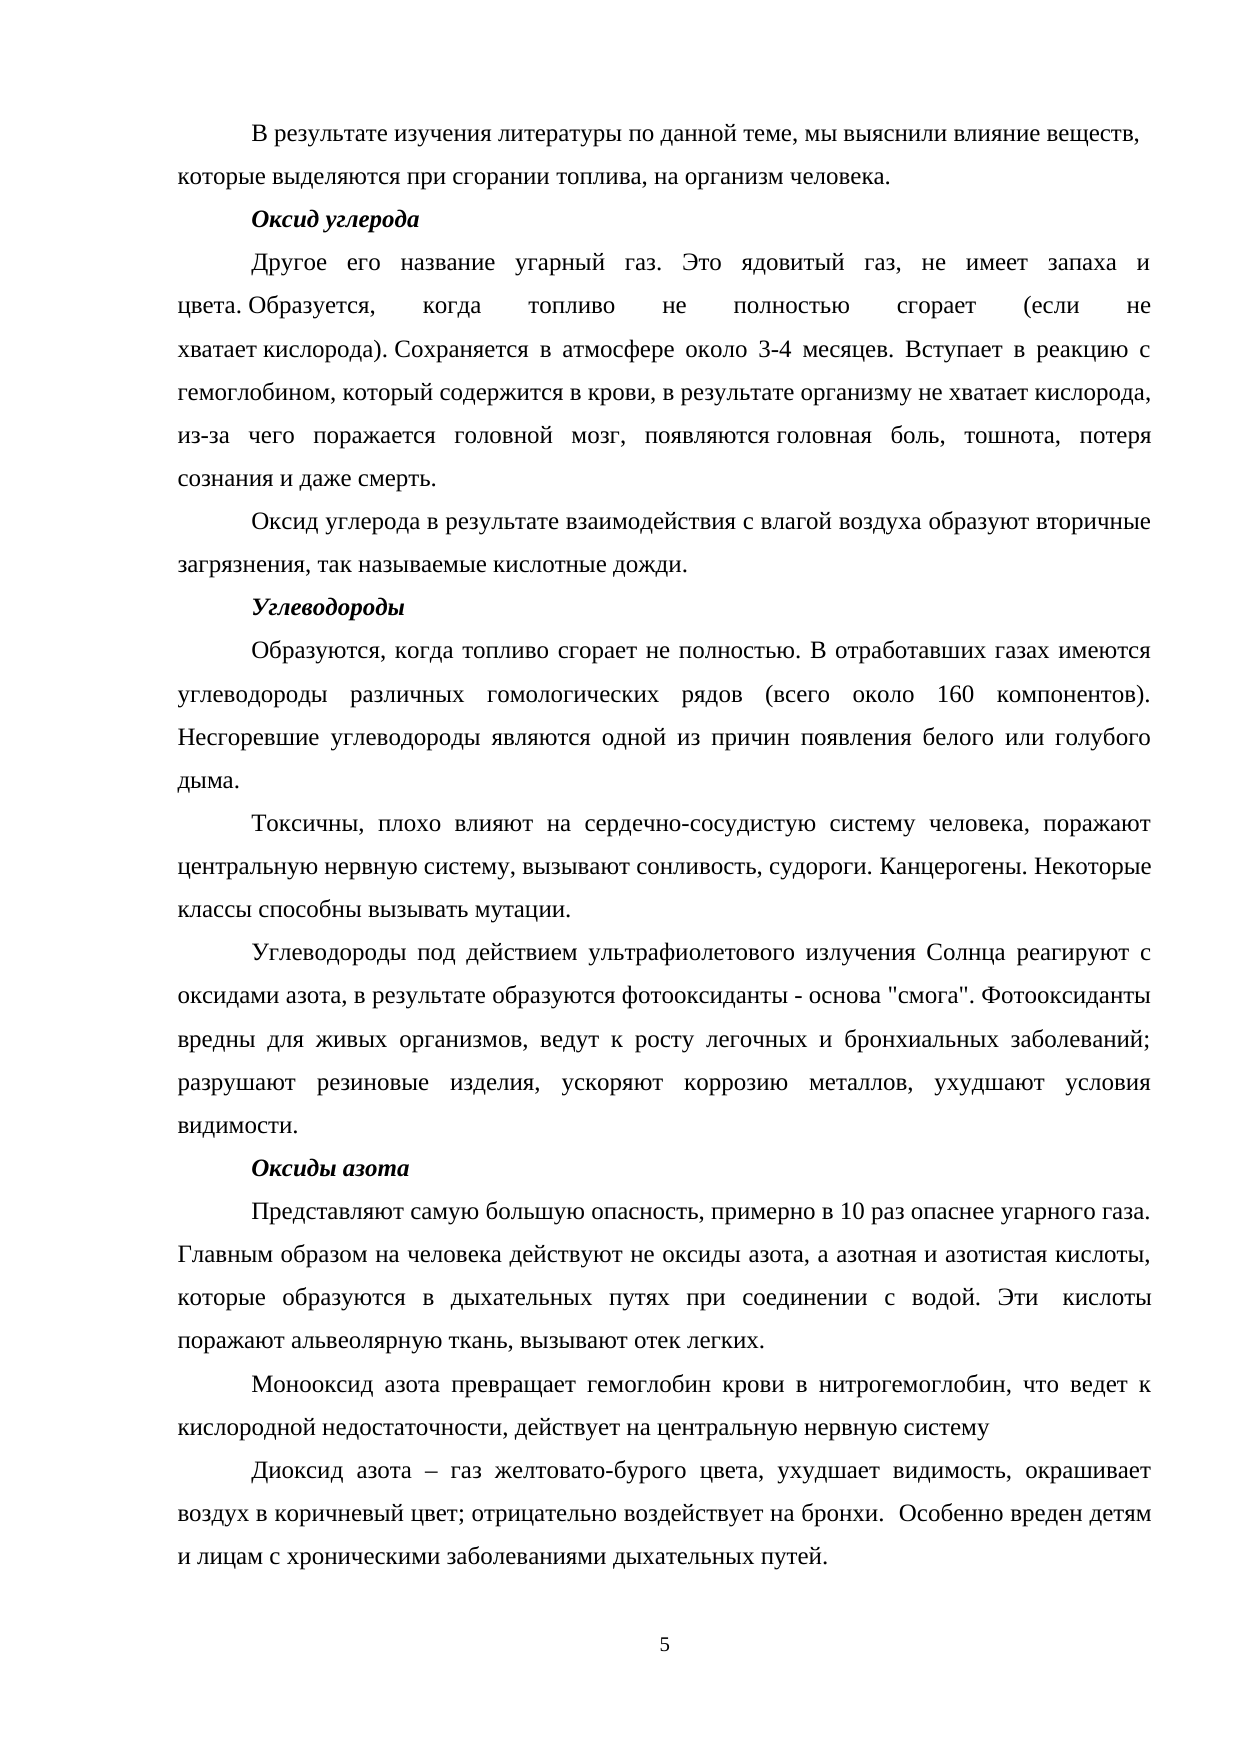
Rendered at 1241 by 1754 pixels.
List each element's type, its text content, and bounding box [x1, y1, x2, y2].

text Другое его название угарный газ. Это ядовитый газ, не имеет запаха и цвета. Образуется, когда топливо не полностью сгорает (если не хватает кислорода). Сохраняется в атмосфере около 3-4 месяцев. Вступает в реакцию с гемоглобином, который содержится в крови, в результате организму не хватает кислорода, из-за чего поражается головной мозг, появляются головная боль, тошнота, потеря сознания и даже смерть. [177, 247, 1152, 492]
text Токсичны, плохо влияют на сердечно-сосудистую систему человека, поражают центральную нервную систему, вызывают сонливость, судороги. Канцерогены. Некоторые классы способны вызывать мутации. [177, 808, 1152, 923]
text Оксид углерода [177, 204, 1152, 233]
text Оксид углерода в результате взаимодействия с влагой воздуха образуют вторичные загрязнения, так называемые кислотные дожди. [177, 506, 1152, 578]
text Монооксид азота превращает гемоглобин крови в нитрогемоглобин, что ведет к кислородной недостаточности, действует на центральную нервную систему [177, 1369, 1152, 1441]
text Оксиды азота [177, 1153, 1152, 1182]
text Углеводороды под действием ультрафиолетового излучения Солнца реагируют с оксидами азота, в результате образуются фотооксиданты - основа "смога". Фотооксиданты вредны для живых организмов, ведут к росту легочных и бронхиальных заболеваний; разрушают резиновые изделия, ускоряют коррозию металлов, ухудшают условия видимости. [177, 937, 1152, 1139]
text Образуются, когда топливо сгорает не полностью. В отработавших газах имеются углеводороды различных гомологических рядов (всего около 160 компонентов). Несгоревшие углеводороды являются одной из причин появления белого или голубого дыма. [177, 636, 1152, 794]
text Представляют самую большую опасность, примерно в 10 раз опаснее угарного газа. Главным образом на человека действуют не оксиды азота, а азотная и азотистая кислоты, которые образуются в дыхательных путях при соединении с водой. Эти кислоты поражают альвеолярную ткань, вызывают отек легких. [177, 1196, 1152, 1354]
text В результате изучения литературы по данной теме, мы выяснили влияние веществ, которые выделяются при сгорании топлива, на организм человека. [177, 118, 1152, 190]
text Диоксид азота – газ желтовато-бурого цвета, ухудшает видимость, окрашивает воздух в коричневый цвет; отрицательно воздействует на бронхи. Особенно вреден детям и лицам с хроническими заболеваниями дыхательных путей. [177, 1455, 1152, 1570]
text Углеводороды [177, 592, 1152, 621]
